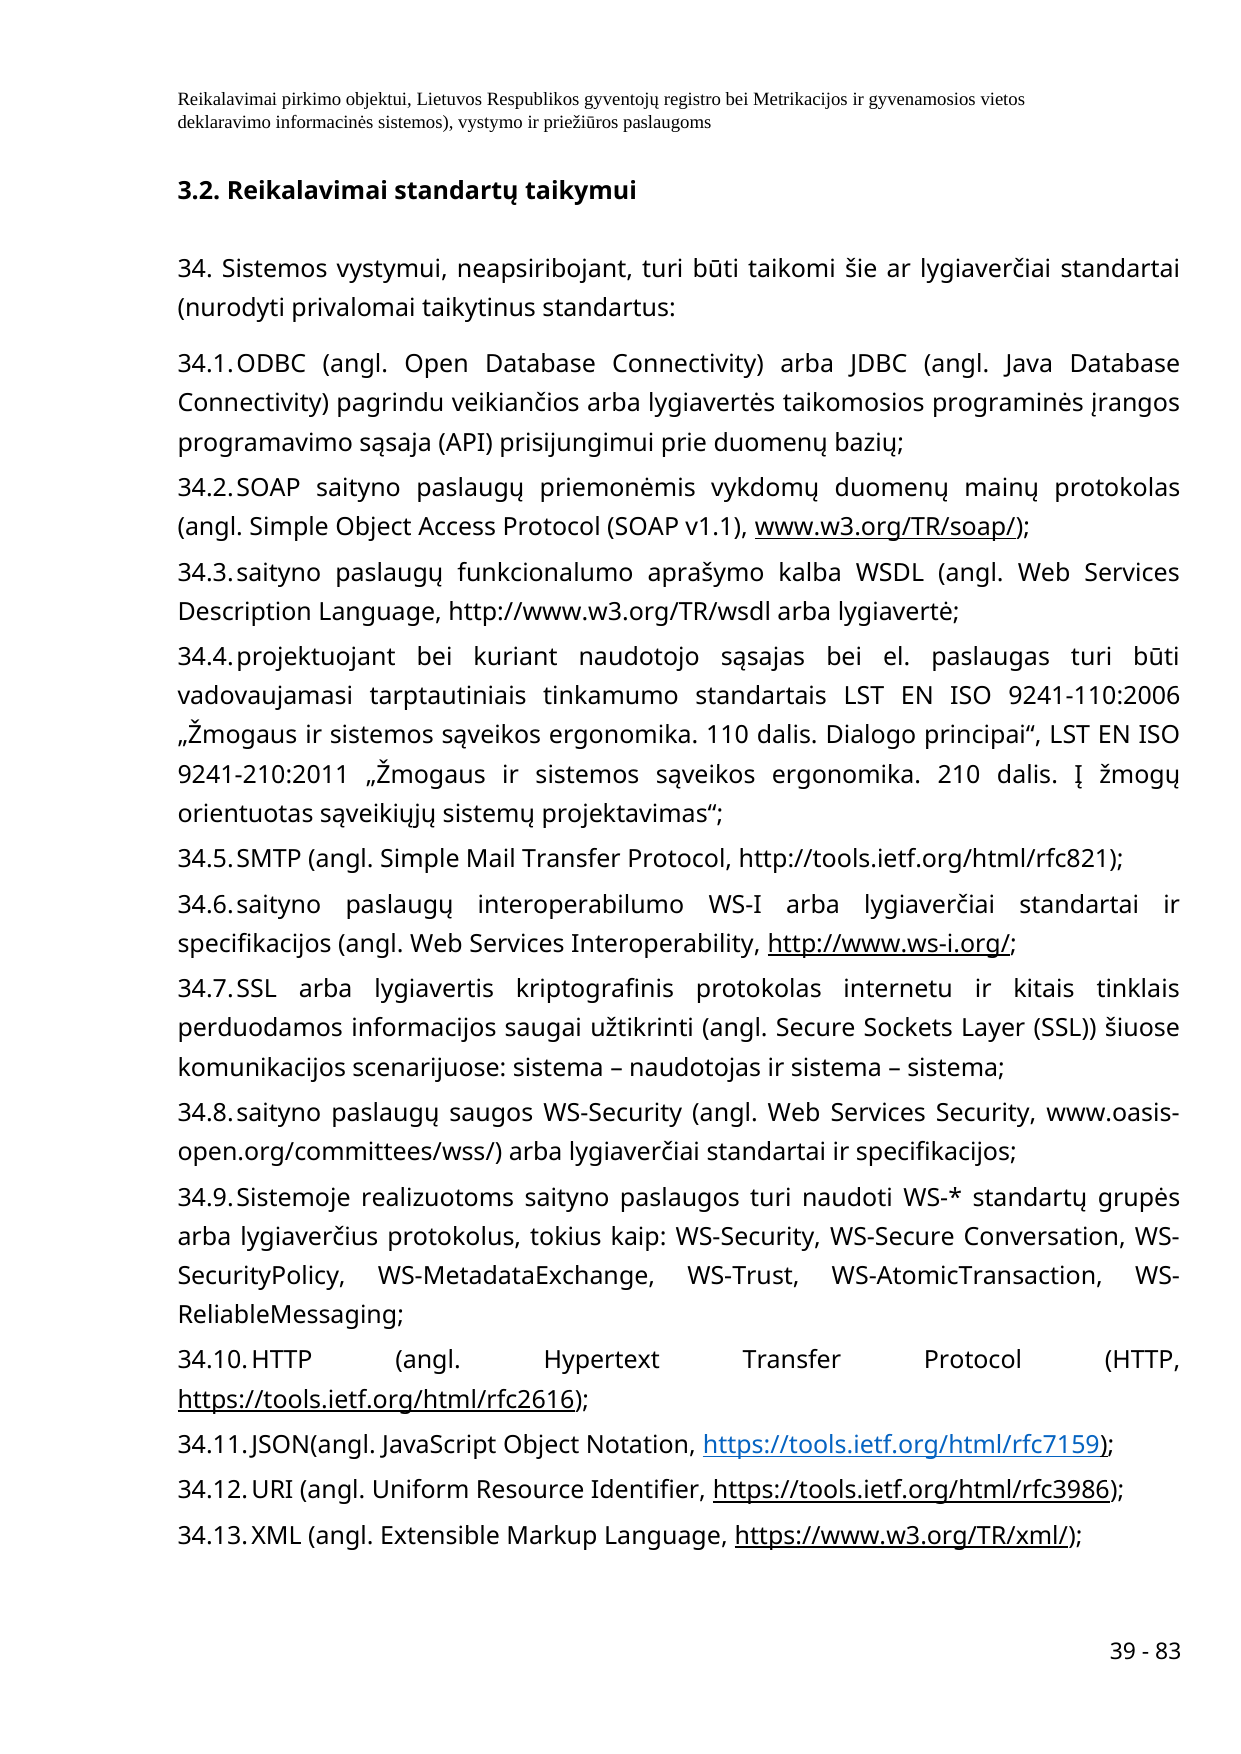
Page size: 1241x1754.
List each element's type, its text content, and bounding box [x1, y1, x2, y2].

list saityno paslaugų funkcionalumo aprašymo kalba WSDL (angl. Web Services Description Language, http://www.w3.org/TR/wsdl arba lygiavertė; [177, 554, 1181, 627]
list JSON(angl. JavaScript Object Notation, https://tools.ietf.org/html/rfc7159); [177, 1427, 1181, 1461]
list SMTP (angl. Simple Mail Transfer Protocol, http://tools.ietf.org/html/rfc821); [177, 841, 1181, 875]
list saityno paslaugų interoperabilumo WS-I arba lygiaverčiai standartai ir specifikacijos (angl. Web Services Interoperability, http://www.ws-i.org/; [177, 886, 1181, 959]
subtitle 3.2. Reikalavimai standartų taikymui [177, 173, 1181, 207]
list URI (angl. Uniform Resource Identifier, https://tools.ietf.org/html/rfc3986); [177, 1472, 1181, 1506]
list Sistemoje realizuotoms saityno paslaugos turi naudoti WS-* standartų grupės arba lygiaverčius protokolus, tokius kaip: WS-Security, WS-Secure Conversation, WS-SecurityPolicy, WS-MetadataExchange, WS-Trust, WS-AtomicTransaction, WS-ReliableMessaging; [177, 1179, 1181, 1331]
list ODBC (angl. Open Database Connectivity) arba JDBC (angl. Java Database Connectivity) pagrindu veikiančios arba lygiavertės taikomosios programinės įrangos programavimo sąsaja (API) prisijungimui prie duomenų bazių; [177, 346, 1181, 458]
list SOAP saityno paslaugų priemonėmis vykdomų duomenų mainų protokolas (angl. Simple Object Access Protocol (SOAP v1.1), www.w3.org/TR/soap/); [177, 470, 1181, 543]
list Sistemos vystymui, neapsiribojant, turi būti taikomi šie ar lygiaverčiai standartai (nurodyti privalomai taikytinus standartus: [177, 251, 1181, 324]
list SSL arba lygiavertis kriptografinis protokolas internetu ir kitais tinklais perduodamos informacijos saugai užtikrinti (angl. Secure Sockets Layer (SSL)) šiuose komunikacijos scenarijuose: sistema – naudotojas ir sistema – sistema; [177, 971, 1181, 1083]
list saityno paslaugų saugos WS-Security (angl. Web Services Security, www.oasis-open.org/committees/wss/) arba lygiaverčiai standartai ir specifikacijos; [177, 1095, 1181, 1168]
list projektuojant bei kuriant naudotojo sąsajas bei el. paslaugas turi būti vadovaujamasi tarptautiniais tinkamumo standartais LST EN ISO 9241-110:2006 „Žmogaus ir sistemos sąveikos ergonomika. 110 dalis. Dialogo principai“, LST EN ISO 9241-210:2011 „Žmogaus ir sistemos sąveikos ergonomika. 210 dalis. Į žmogų orientuotas sąveikiųjų sistemų projektavimas“; [177, 639, 1181, 829]
list HTTP (angl. Hypertext Transfer Protocol (HTTP, https://tools.ietf.org/html/rfc2616); [177, 1342, 1181, 1415]
list XML (angl. Extensible Markup Language, https://www.w3.org/TR/xml/); [177, 1518, 1181, 1552]
